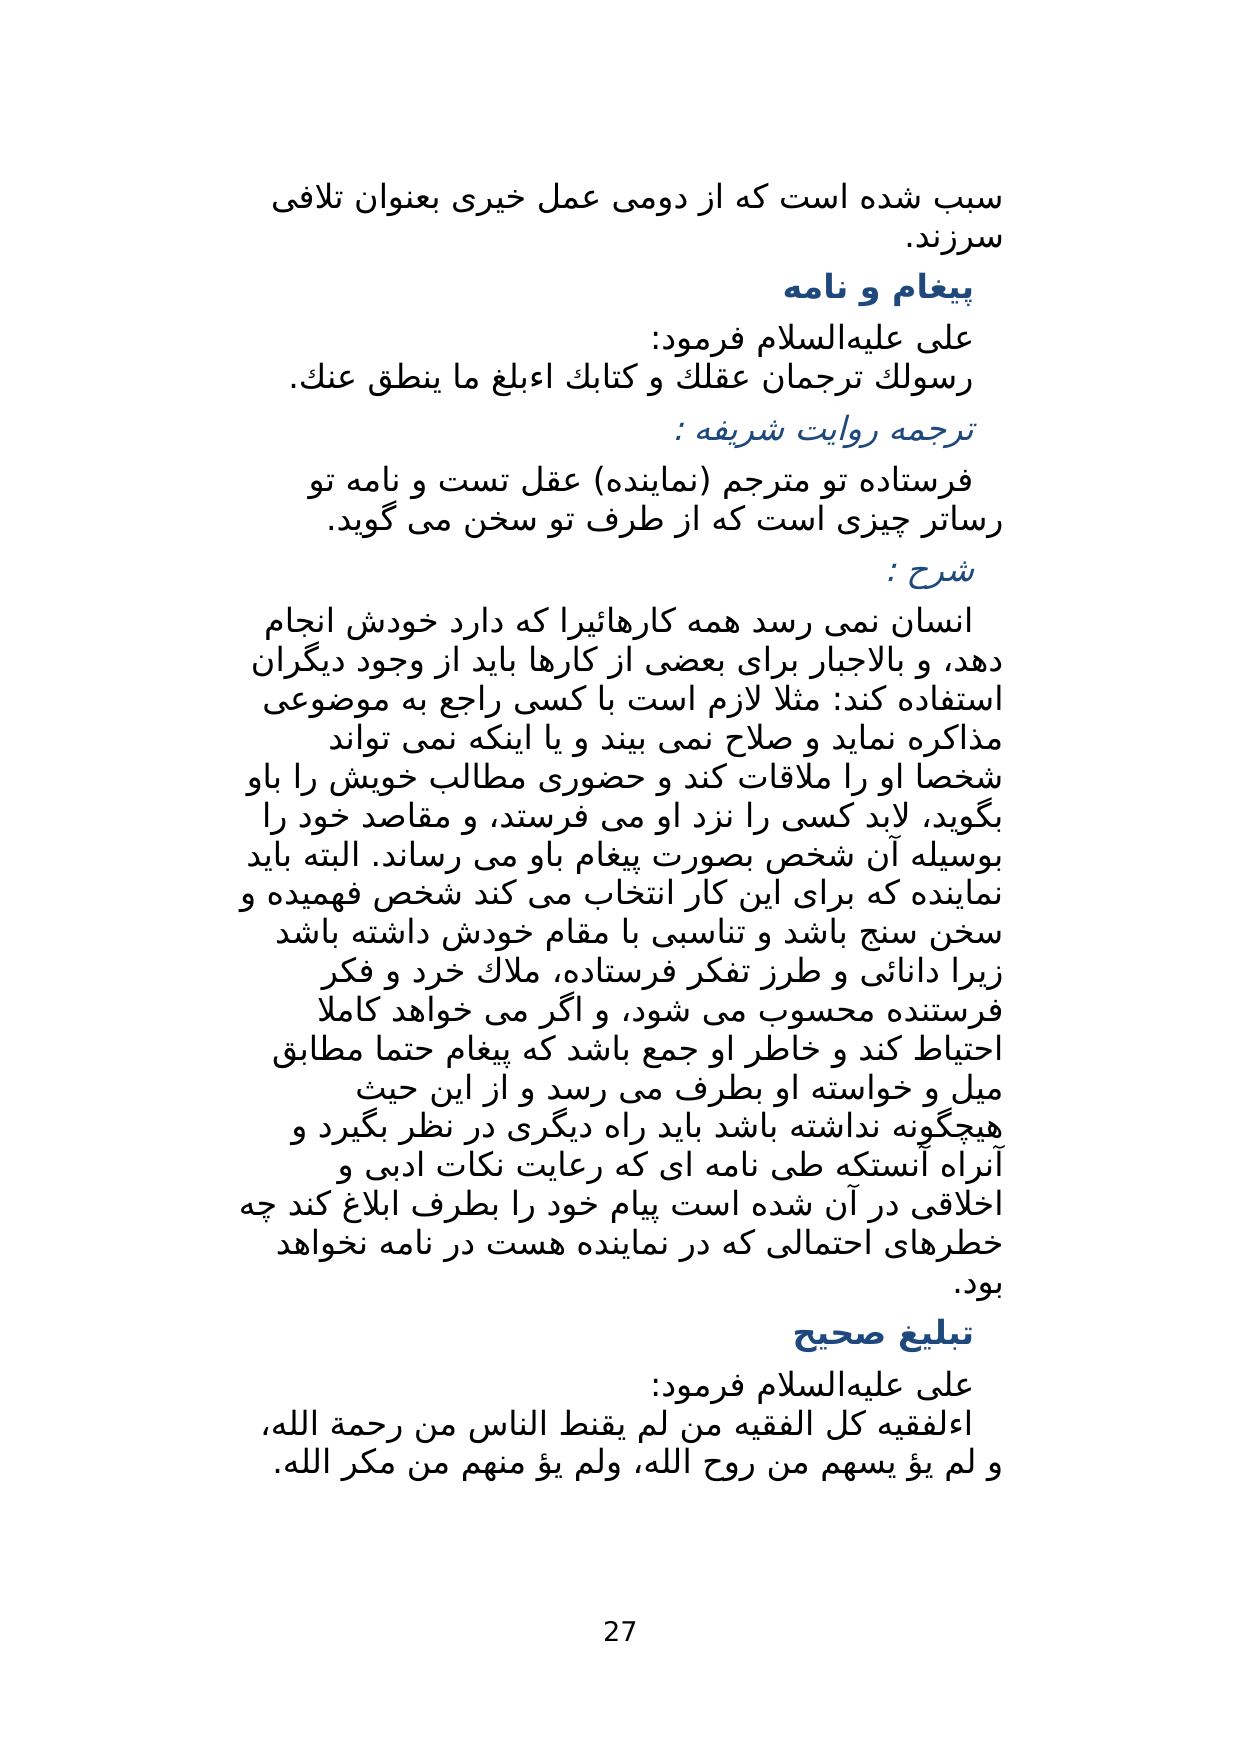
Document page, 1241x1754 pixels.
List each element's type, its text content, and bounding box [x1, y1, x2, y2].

text رسولك ترجمان عقلك و كتابك اءبلغ ما ينطق عنك. [236, 358, 1004, 396]
text اءلفقيه كل الفقيه من لم يقنط الناس من رحمة الله، و لم يؤ يسهم من روح الله، ولم يؤ منهم من مكر الله. [236, 1404, 1004, 1482]
subtitle تبليغ صحيح [236, 1314, 1004, 1353]
subtitle پيغام و نامه [236, 267, 1004, 306]
text على عليه‌السلام فرمود: [236, 319, 1004, 358]
text على عليه‌السلام فرمود: [236, 1365, 1004, 1404]
text فرستاده تو مترجم (نماينده) عقل تست و نامه تو رساتر چيزى است كه از طرف تو سخن مى گويد. [236, 460, 1004, 538]
subtitle ترجمه روايت شريفه : [236, 409, 1004, 448]
text انسان نمى رسد همه كارهائيرا كه دارد خودش انجام دهد، و بالاجبار براى بعضى از كارها بايد از وجود ديگران استفاده كند: مثلا لازم است با كسى راجع به موضوعى مذاكره نمايد و صلاح نمى بيند و يا اينكه نمى تواند شخصا او را ملاقات كند و حضورى مطالب خويش را باو بگويد، لابد كسى را نزد او مى فرستد، و مقاصد خود را بوسيله آن شخص بصورت پيغام باو مى رساند. البته بايد نماينده كه براى اين كار انتخاب مى كند شخص فهميده و سخن سنج باشد و تناسبى با مقام خودش داشته باشد زيرا دانائى و طرز تفكر فرستاده، ملاك خرد و فكر فرستنده محسوب مى شود، و اگر مى خواهد كاملا احتياط كند و خاطر او جمع باشد كه پيغام حتما مطابق ميل و خواسته او بطرف مى رسد و از اين حيث هيچگونه نداشته باشد بايد راه ديگرى در نظر بگيرد و آنراه آنستكه طى نامه اى كه رعايت نكات ادبى و اخلاقى در آن شده است پيام خود را بطرف ابلاغ كند چه خطرهاى احتمالى كه در نماينده هست در نامه نخواهد بود. [236, 602, 1004, 1301]
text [236, 177, 1004, 255]
subtitle شرح : [236, 551, 1004, 589]
